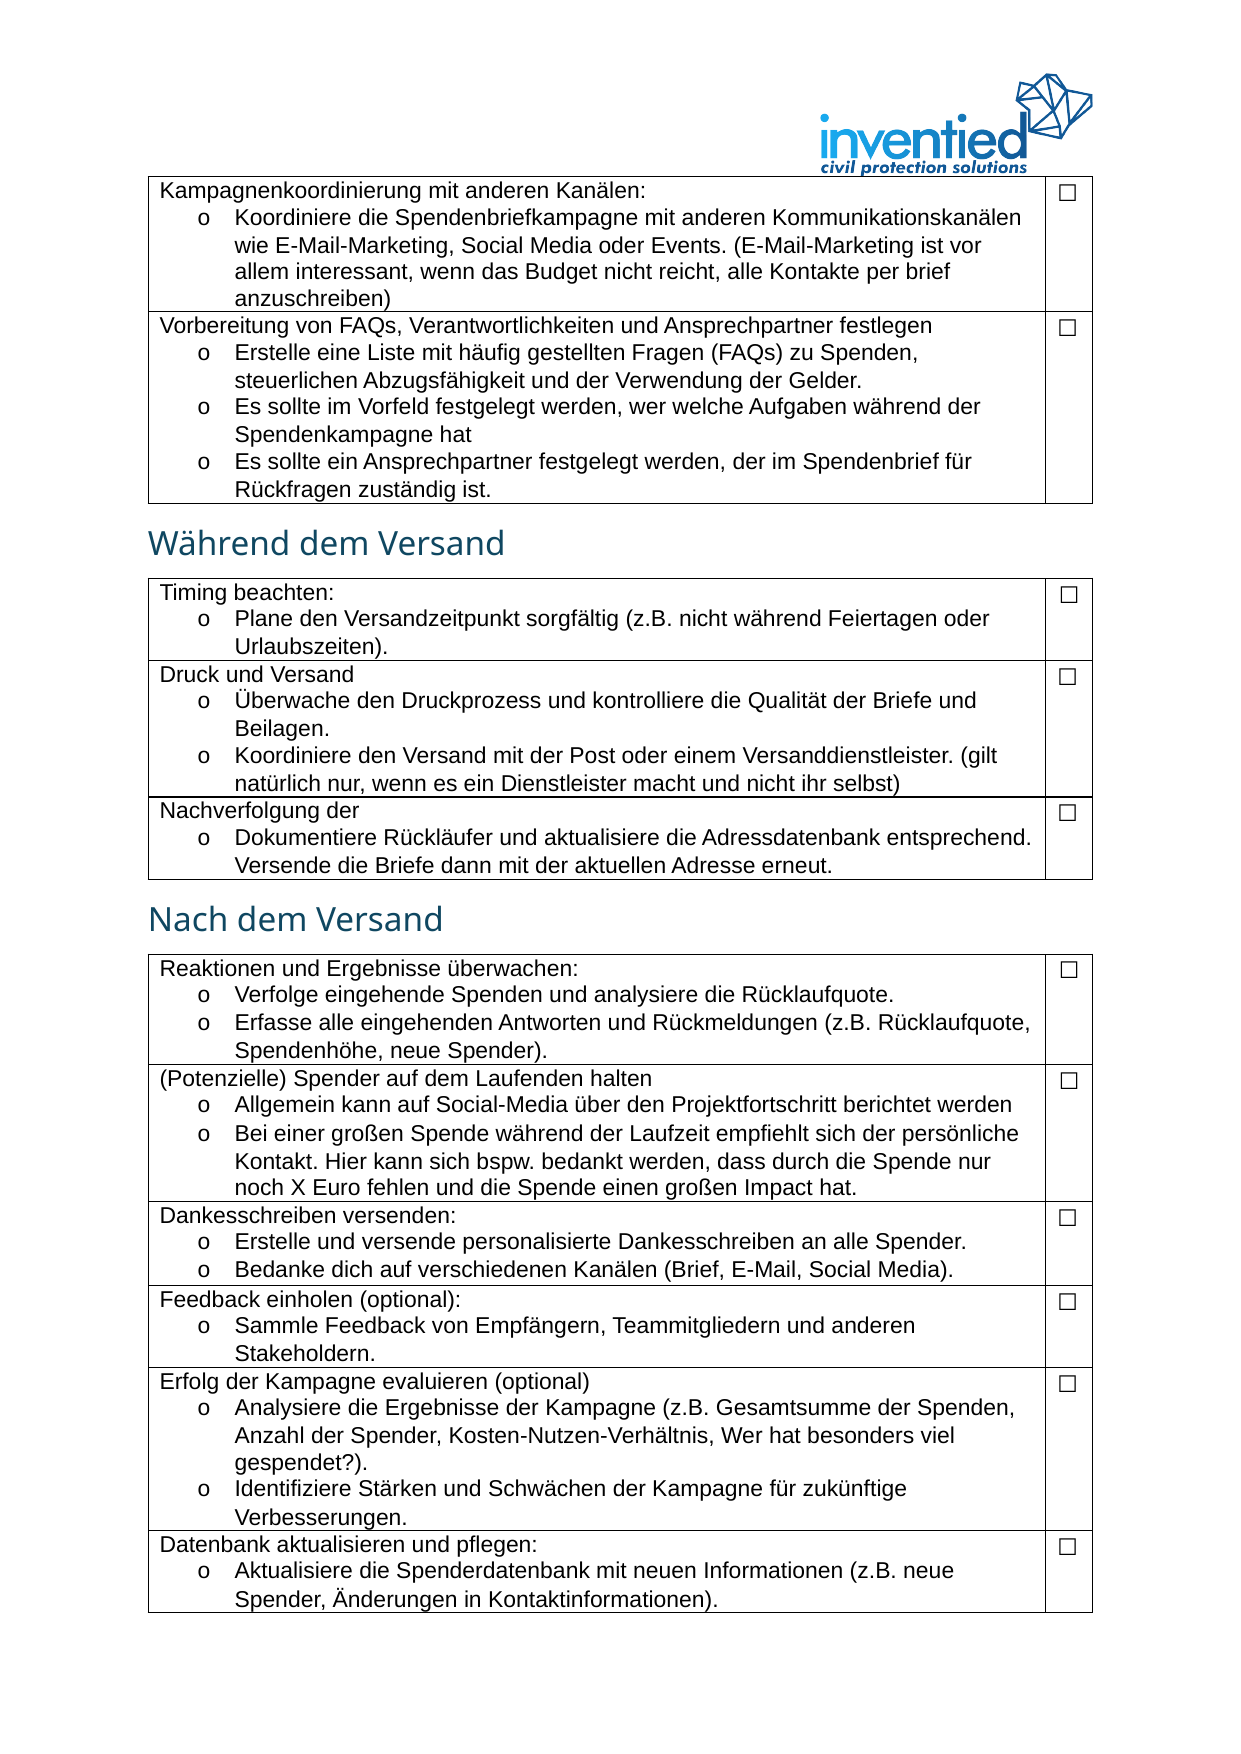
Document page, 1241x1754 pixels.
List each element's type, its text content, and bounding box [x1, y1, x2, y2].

table_cell Nachverfolgung der Dokumentiere Rückläufer und aktualisiere die Adressdatenbank entsprechend. Versende die Briefe dann mit der aktuellen Adresse erneut. [149, 798, 1045, 878]
table_cell Erfolg der Kampagne evaluieren (optional) Analysiere die Ergebnisse der Kampagne (z.B. Gesamtsumme der Spenden, Anzahl der Spender, Kosten-Nutzen-Verhältnis, Wer hat besonders viel gespendet?). Identifiziere Stärken und Schwächen der Kampagne für zukünftige Verbesserungen. [149, 1368, 1045, 1530]
table_cell Dankesschreiben versenden: Erstelle und versende personalisierte Dankesschreiben an alle Spender. Bedanke dich auf verschiedenen Kanälen (Brief, E-Mail, Social Media). [149, 1202, 1045, 1285]
table_header Reaktionen und Ergebnisse überwachen: Verfolge eingehende Spenden und analysiere die Rücklaufquote. Erfasse alle eingehenden Antworten und Rückmeldungen (z.B. Rücklaufquote, Spendenhöhe, neue Spender). [149, 955, 1045, 1064]
table_cell Feedback einholen (optional): Sammle Feedback von Empfängern, Teammitgliedern und anderen Stakeholdern. [149, 1286, 1045, 1367]
table_cell Druck und Versand Überwache den Druckprozess und kontrolliere die Qualität der Briefe und Beilagen. Koordiniere den Versand mit der Post oder einem Versanddienstleister. (gilt natürlich nur, wenn es ein Dienstleister macht und nicht ihr selbst) [149, 661, 1045, 796]
subtitle Nach dem Versand [148, 896, 1093, 942]
table_cell (Potenzielle) Spender auf dem Laufenden halten Allgemein kann auf Social-Media über den Projektfortschritt berichtet werden Bei einer großen Spende während der Laufzeit empfiehlt sich der persönliche Kontakt. Hier kann sich bspw. bedankt werden, dass durch die Spende nur noch X Euro fehlen und die Spende einen großen Impact hat. [149, 1065, 1045, 1201]
table_cell Vorbereitung von FAQs, Verantwortlichkeiten und Ansprechpartner festlegen Erstelle eine Liste mit häufig gestellten Fragen (FAQs) zu Spenden, steuerlichen Abzugsfähigkeit und der Verwendung der Gelder. Es sollte im Vorfeld festgelegt werden, wer welche Aufgaben während der Spendenkampagne hat Es sollte ein Ansprechpartner festgelegt werden, der im Spendenbrief für Rückfragen zuständig ist. [149, 312, 1045, 502]
table_cell Datenbank aktualisieren und pflegen: Aktualisiere die Spenderdatenbank mit neuen Informationen (z.B. neue Spender, Änderungen in Kontaktinformationen). [149, 1531, 1045, 1612]
table_cell Kampagnenkoordinierung mit anderen Kanälen: Koordiniere die Spendenbriefkampagne mit anderen Kommunikationskanälen wie E-Mail-Marketing, Social Media oder Events. (E-Mail-Marketing ist vor allem interessant, wenn das Budget nicht reicht, alle Kontakte per brief anzuschreiben) [149, 177, 1045, 311]
picture [820, 73, 1093, 176]
subtitle Während dem Versand [148, 520, 1093, 566]
table_header Timing beachten: Plane den Versandzeitpunkt sorgfältig (z.B. nicht während Feiertagen oder Urlaubszeiten). [149, 579, 1045, 659]
